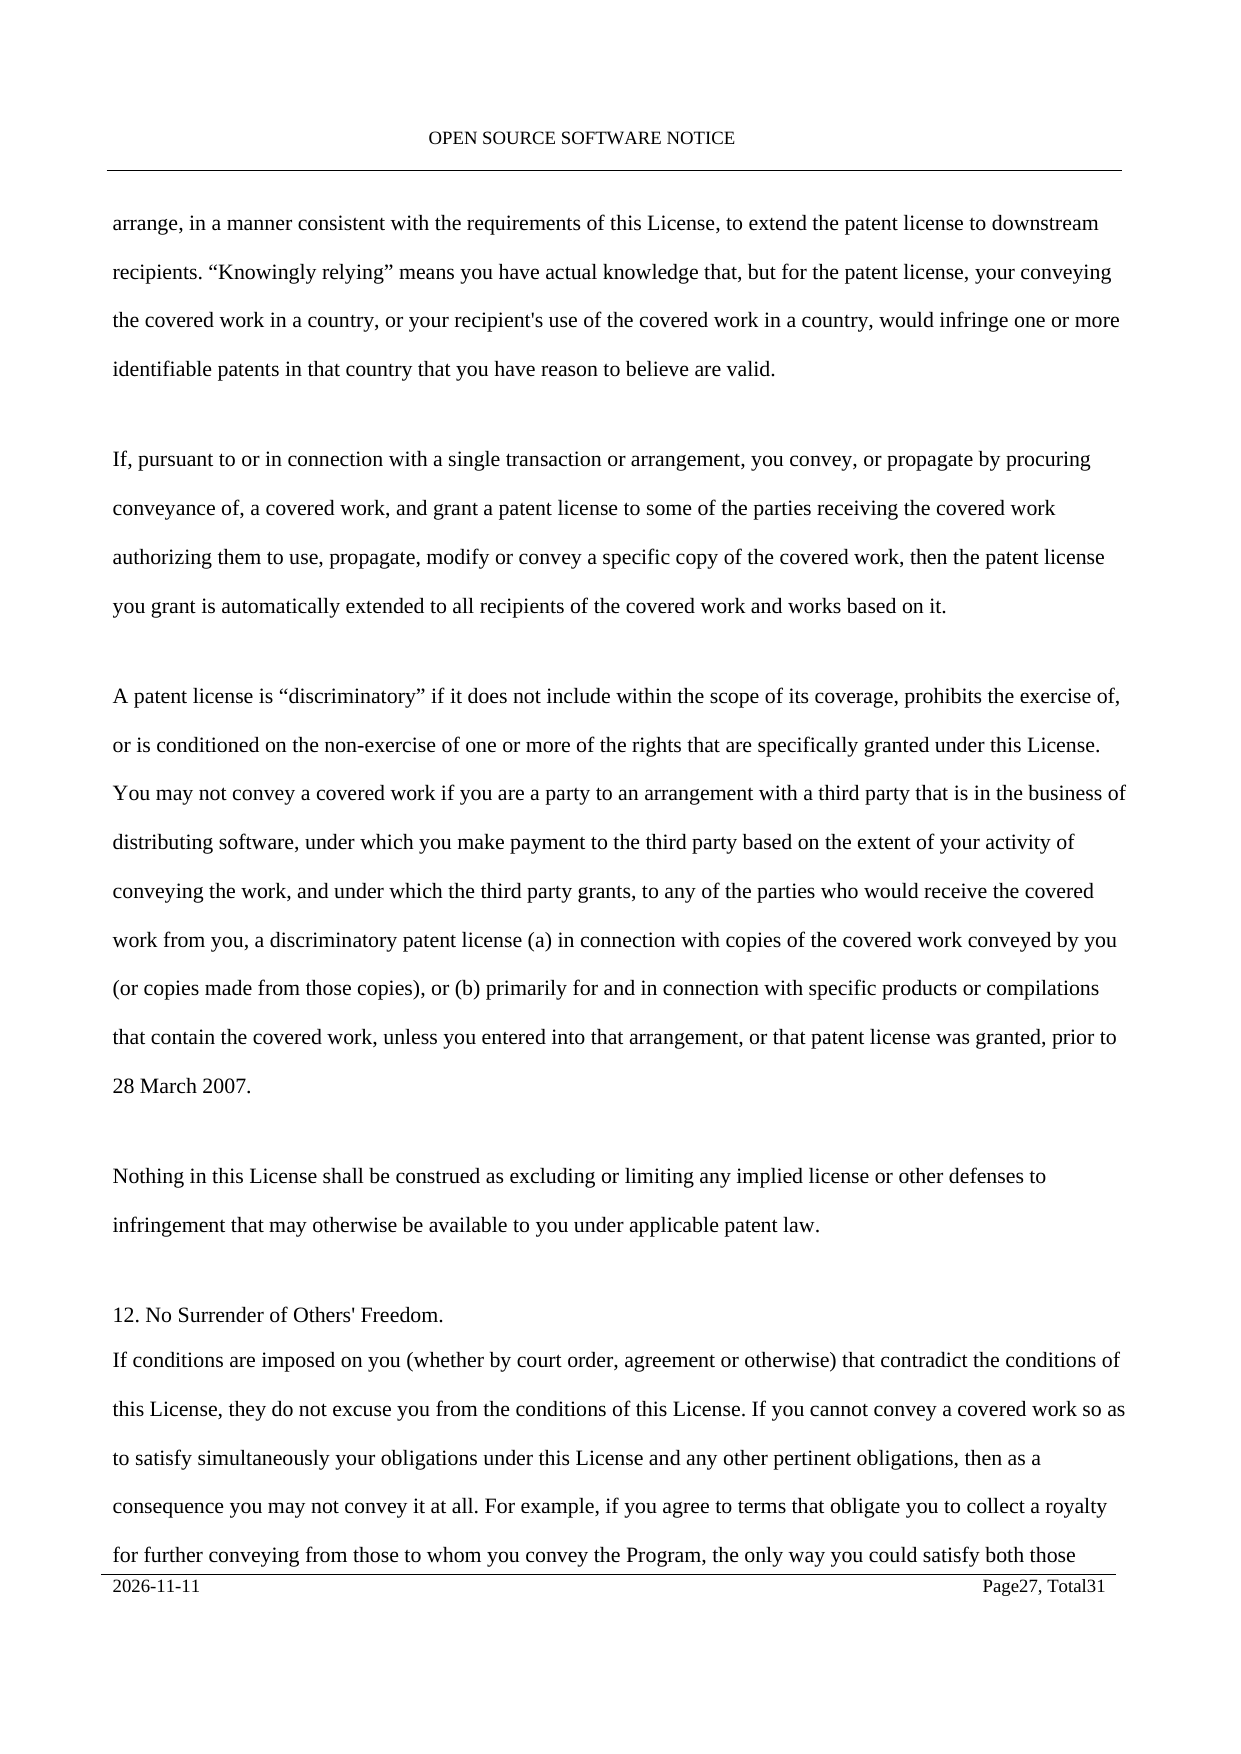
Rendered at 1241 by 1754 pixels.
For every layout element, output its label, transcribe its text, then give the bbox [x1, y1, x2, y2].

text A patent license is “discriminatory” if it does not include within the scope of its coverage, prohibits the exercise of, or is conditioned on the non-exercise of one or more of the rights that are specifically granted under this License. You may not convey a covered work if you are a party to an arrangement with a third party that is in the business of distributing software, under which you make payment to the third party based on the extent of your activity of conveying the work, and under which the third party grants, to any of the parties who would receive the covered work from you, a discriminatory patent license (a) in connection with copies of the covered work conveyed by you (or copies made from those copies), or (b) primarily for and in connection with specific products or compilations that contain the covered work, unless you entered into that arrangement, or that patent license was granted, prior to 28 March 2007. [112, 679, 1128, 1102]
text 12. No Surrender of Others' Freedom. [112, 1298, 1128, 1331]
text If, pursuant to or in connection with a single transaction or arrangement, you convey, or propagate by procuring conveyance of, a covered work, and grant a patent license to some of the parties receiving the covered work authorizing them to use, propagate, modify or convey a specific copy of the covered work, then the patent license you grant is automatically extended to all recipients of the covered work and works based on it. [112, 443, 1128, 622]
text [112, 206, 1128, 385]
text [112, 1343, 1128, 1571]
text Nothing in this License shall be construed as excluding or limiting any implied license or other defenses to infringement that may otherwise be available to you under applicable patent law. [112, 1159, 1128, 1241]
